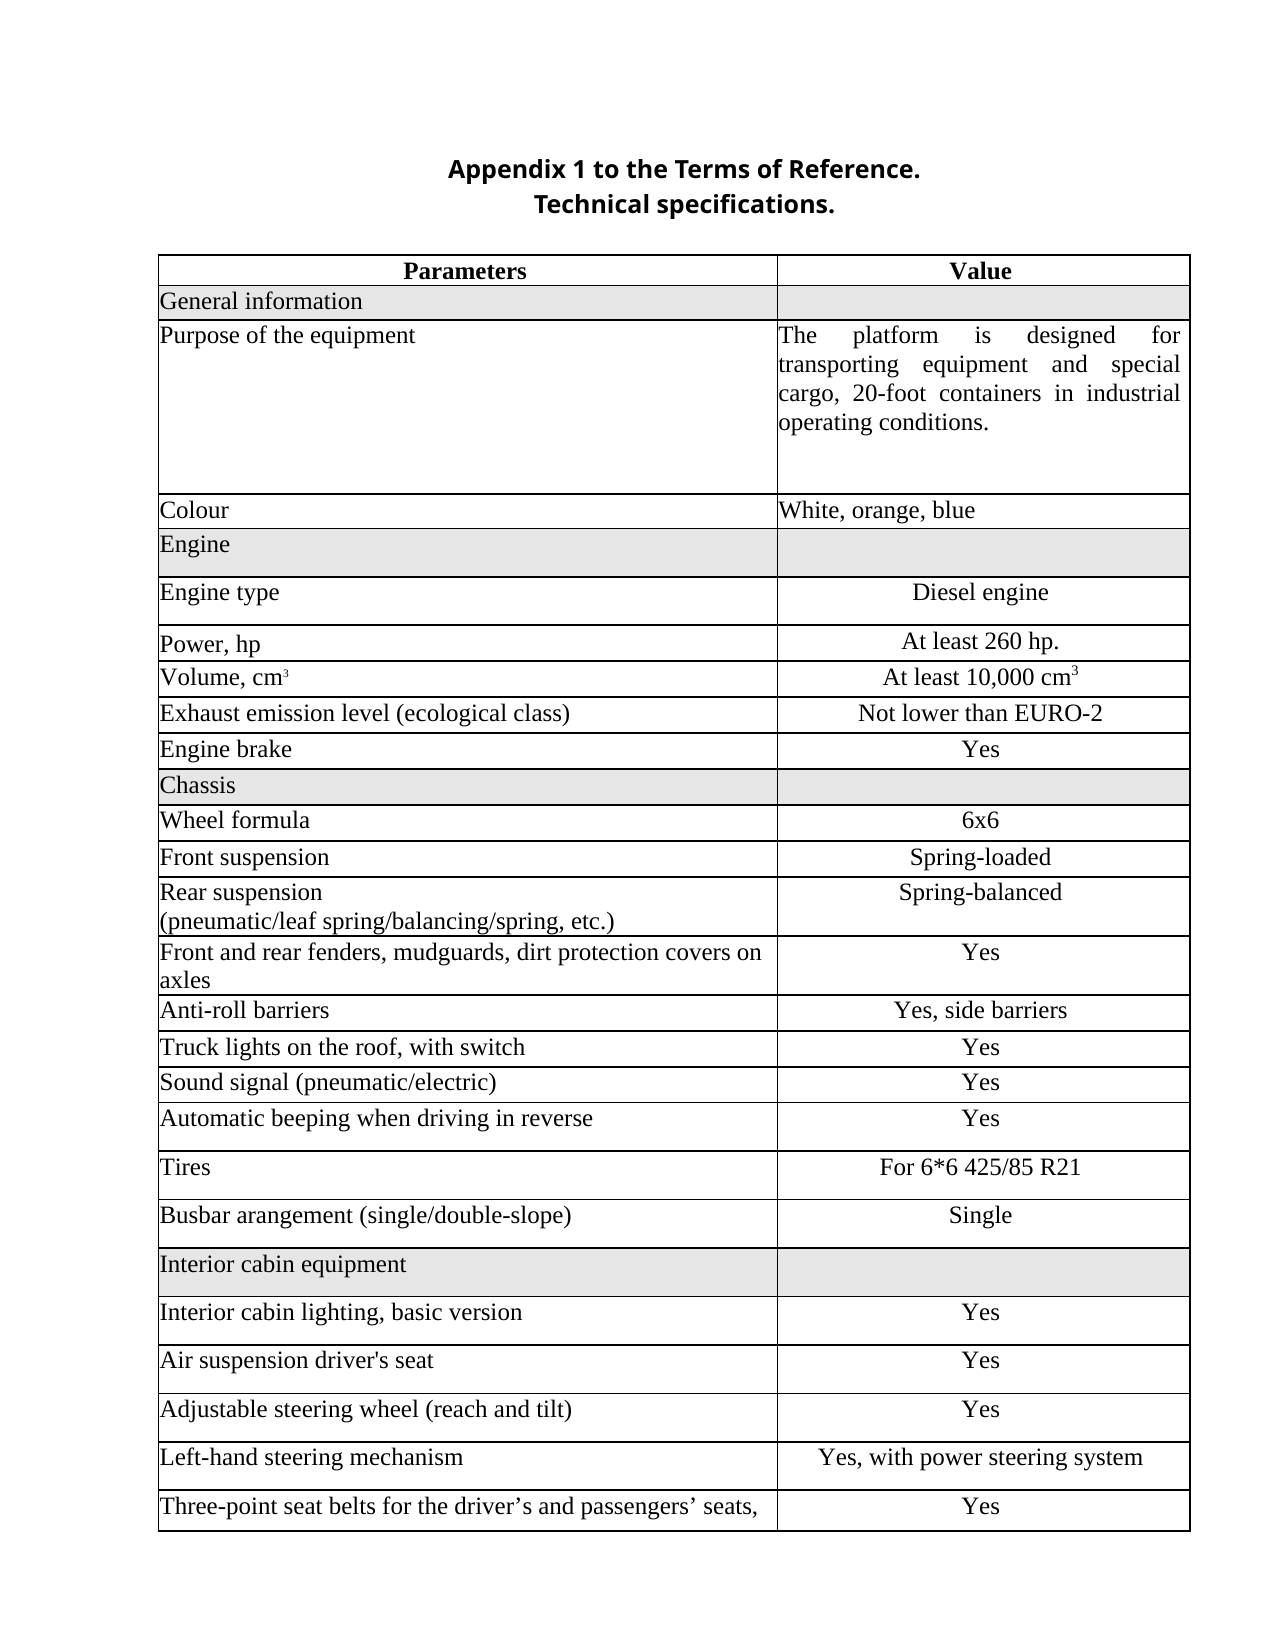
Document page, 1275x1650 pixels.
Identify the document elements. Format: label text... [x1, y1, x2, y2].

table_header Value [778, 256, 1189, 285]
table_cell Interior cabin lighting, basic version [159, 1297, 777, 1344]
table_cell 6x6 [778, 806, 1189, 840]
table_cell Yes [778, 1297, 1189, 1344]
table_cell Air suspension driver's seat [159, 1346, 777, 1392]
table_cell Yes [778, 1346, 1189, 1392]
table_cell The platform is designed for transporting equipment and special cargo, 20-foot containers in industrial operating conditions. [778, 321, 1189, 493]
table_cell Interior cabin equipment [159, 1249, 777, 1296]
table_cell At least 10,000 cm3 [778, 662, 1189, 696]
table_cell Exhaust emission level (ecological class) [159, 698, 777, 732]
table_cell Power, hp [159, 626, 777, 660]
table_cell Wheel formula [159, 806, 777, 840]
table_cell Yes [778, 734, 1189, 768]
table_cell Yes, side barriers [778, 996, 1189, 1030]
table_cell Adjustable steering wheel (reach and tilt) [159, 1394, 777, 1441]
table_cell At least 260 hp. [778, 626, 1189, 660]
table_cell Sound signal (pneumatic/electric) [159, 1068, 777, 1102]
table_cell Tires [159, 1152, 777, 1199]
table_cell Front suspension [159, 842, 777, 876]
table_cell Single [778, 1200, 1189, 1247]
table_cell Purpose of the equipment [159, 321, 777, 493]
table_cell White, orange, blue [778, 495, 1189, 527]
table_cell Busbar arangement (single/double-slope) [159, 1200, 777, 1247]
table_cell Yes [778, 1068, 1189, 1102]
table_cell Anti-roll barriers [159, 996, 777, 1030]
text Appendix 1 to the Terms of Reference. [141, 152, 1228, 186]
table_cell For 6*6 425/85 R21 [778, 1152, 1189, 1199]
table_cell Truck lights on the roof, with switch [159, 1032, 777, 1066]
table_cell Yes [778, 937, 1189, 994]
table_cell [778, 286, 1189, 319]
table_cell Spring-balanced [778, 878, 1189, 935]
table_cell Yes, with power steering system [778, 1443, 1189, 1489]
table_cell General information [159, 286, 777, 319]
table_cell Engine brake [159, 734, 777, 768]
table_cell Diesel engine [778, 578, 1189, 624]
table_cell Left-hand steering mechanism [159, 1443, 777, 1489]
table_cell Not lower than EURO-2 [778, 698, 1189, 732]
table_cell Yes [778, 1394, 1189, 1441]
table_cell Yes [778, 1103, 1189, 1150]
table_header Parameters [159, 256, 777, 285]
table_cell Yes [778, 1491, 1189, 1530]
table_cell Colour [159, 495, 777, 527]
table_cell [778, 1249, 1189, 1296]
table_cell [778, 770, 1189, 804]
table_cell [159, 1491, 777, 1530]
table_cell Front and rear fenders, mudguards, dirt protection covers on axles [159, 937, 777, 994]
table_cell Automatic beeping when driving in reverse [159, 1103, 777, 1150]
text Technical specifications. [141, 186, 1228, 220]
table_cell Chassis [159, 770, 777, 804]
table_cell Spring-loaded [778, 842, 1189, 876]
table_cell Engine [159, 529, 777, 576]
table_cell Yes [778, 1032, 1189, 1066]
table_cell Engine type [159, 578, 777, 624]
table_cell Volume, cm3 [159, 662, 777, 696]
table_cell Rear suspension (pneumatic/leaf spring/balancing/spring, etc.) [159, 878, 777, 935]
table_cell [778, 529, 1189, 576]
